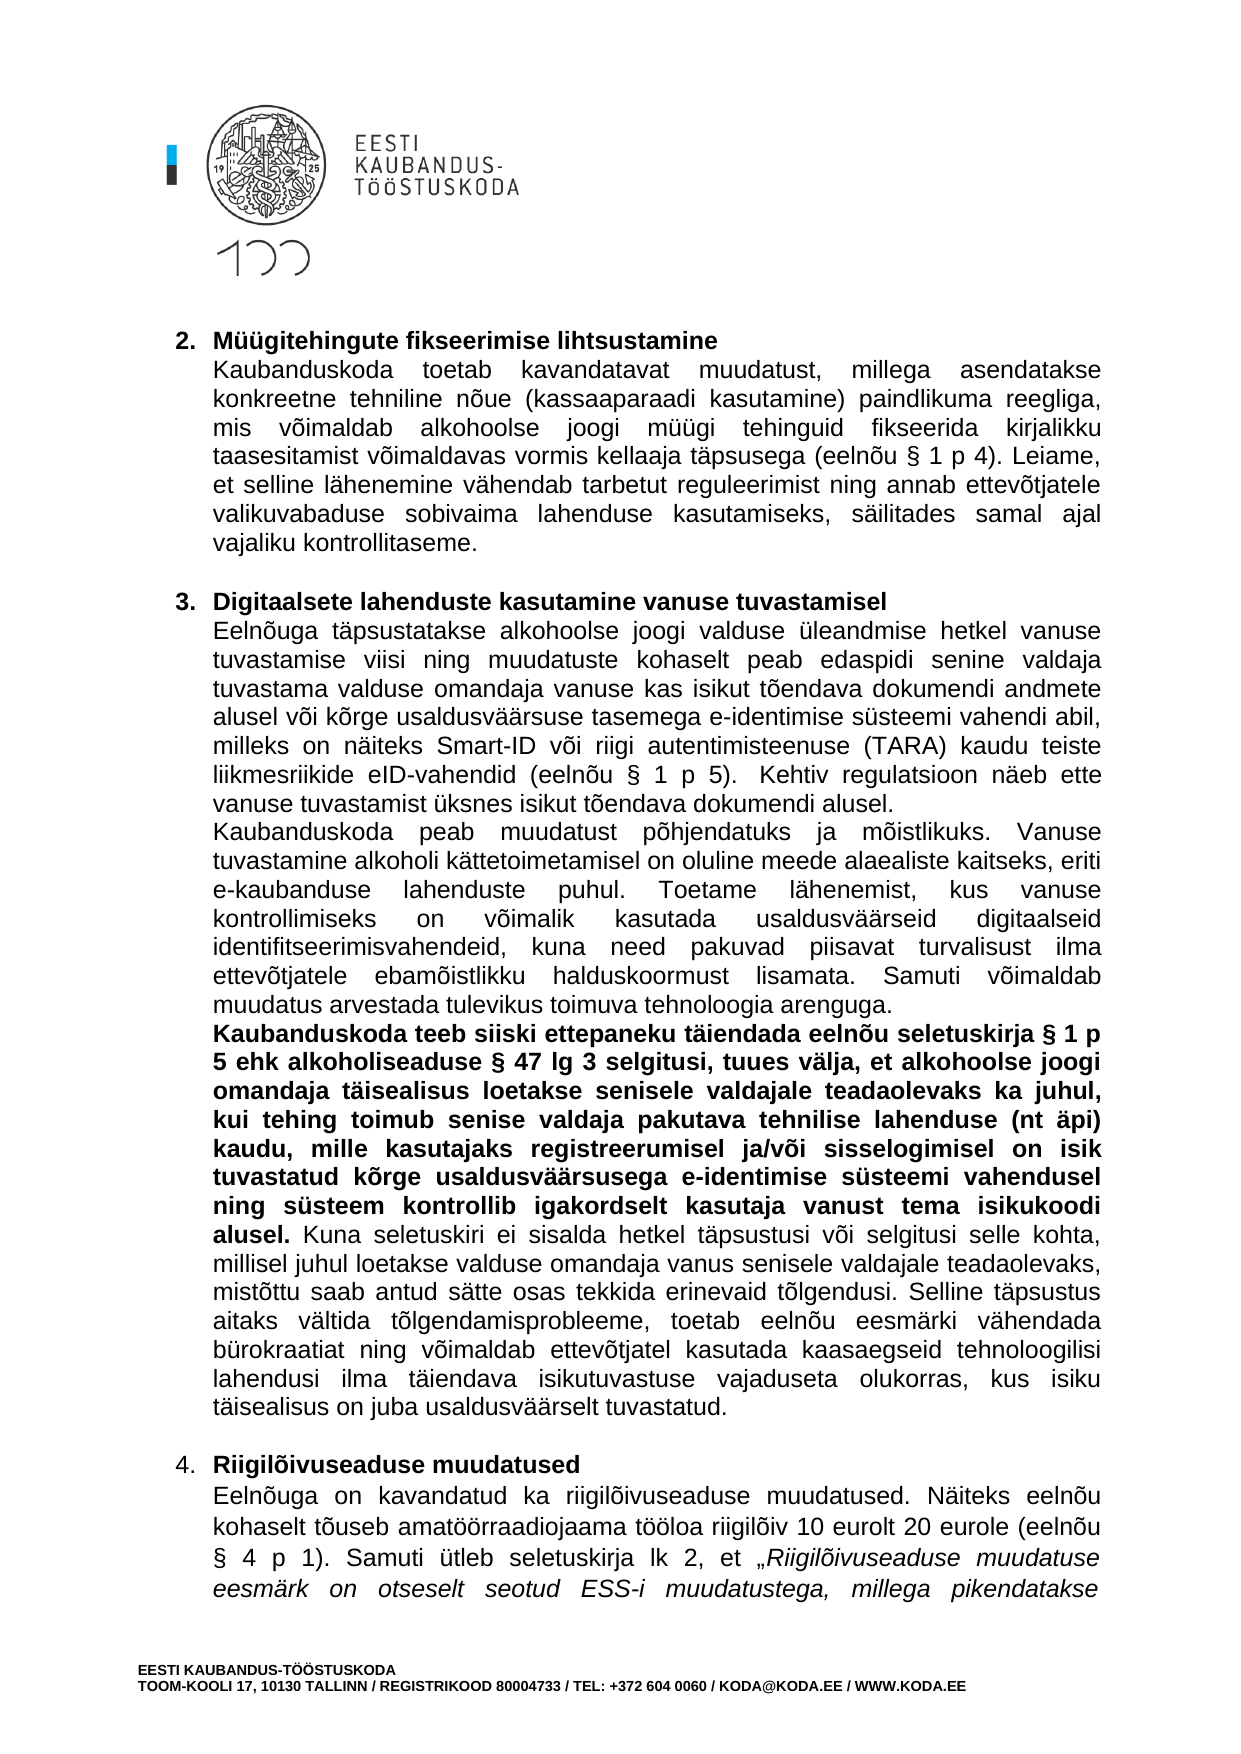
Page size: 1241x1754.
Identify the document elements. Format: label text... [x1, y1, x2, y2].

list Eelnõuga täpsustatakse alkohoolse joogi valduse üleandmise hetkel vanuse tuvastamise viisi ning muudatuste kohaselt peab edaspidi senine valdaja tuvastama valduse omandaja vanuse kas isikut tõendava dokumendi andmete alusel või kõrge usaldusväärsuse tasemega e-identimise süsteemi vahendi abil, milleks on näiteks Smart-ID või riigi autentimisteenuse (TARA) kaudu teiste liikmesriikide eID-vahendid (eelnõu § 1 p 5). Kehtiv regulatsioon näeb ette vanuse tuvastamist üksnes isikut tõendava dokumendi alusel. [213, 616, 1103, 817]
list Riigilõivuseaduse muudatused [175, 1450, 1103, 1479]
list Müügitehingute fikseerimise lihtsustamine [175, 326, 1103, 355]
list Kaubanduskoda teeb siiski ettepaneku täiendada eelnõu seletuskirja § 1 p 5 ehk alkoholiseaduse § 47 lg 3 selgitusi, tuues välja, et alkohoolse joogi omandaja täisealisus loetakse senisele valdajale teadaolevaks ka juhul, kui tehing toimub senise valdaja pakutava tehnilise lahenduse (nt äpi) kaudu, mille kasutajaks registreerumisel ja/või sisselogimisel on isik tuvastatud kõrge usaldusväärsusega e-identimise süsteemi vahendusel ning süsteem kontrollib igakordselt kasutaja vanust tema isikukoodi alusel. Kuna seletuskiri ei sisalda hetkel täpsustusi või selgitusi selle kohta, millisel juhul loetakse valduse omandaja vanus senisele valdajale teadaolevaks, mistõttu saab antud sätte osas tekkida erinevaid tõlgendusi. Selline täpsustus aitaks vältida tõlgendamisprobleeme, toetab eelnõu eesmärki vähendada bürokraatiat ning võimaldab ettevõtjatel kasutada kaasaegseid tehnoloogilisi lahendusi ilma täiendava isikutuvastuse vajaduseta olukorras, kus isiku täisealisus on juba usaldusväärselt tuvastatud. [213, 1019, 1103, 1421]
list Digitaalsete lahenduste kasutamine vanuse tuvastamisel [175, 587, 1103, 616]
list Kaubanduskoda toetab kavandatavat muudatust, millega asendatakse konkreetne tehniline nõue (kassaaparaadi kasutamine) paindlikuma reegliga, mis võimaldab alkohoolse joogi müügi tehinguid fikseerida kirjalikku taasesitamist võimaldavas vormis kellaaja täpsusega (eelnõu § 1 p 4). Leiame, et selline lähenemine vähendab tarbetut reguleerimist ning annab ettevõtjatele valikuvabaduse sobivaima lahenduse kasutamiseks, säilitades samal ajal vajaliku kontrollitaseme. [213, 355, 1103, 556]
list Kaubanduskoda peab muudatust põhjendatuks ja mõistlikuks. Vanuse tuvastamine alkoholi kättetoimetamisel on oluline meede alaealiste kaitseks, eriti e-kaubanduse lahenduste puhul. Toetame lähenemist, kus vanuse kontrollimiseks on võimalik kasutada usaldusväärseid digitaalseid identifitseerimisvahendeid, kuna need pakuvad piisavat turvalisust ilma ettevõtjatele ebamõistlikku halduskoormust lisamata. Samuti võimaldab muudatus arvestada tulevikus toimuva tehnoloogia arenguga. [213, 817, 1103, 1019]
picture [137, 82, 543, 298]
